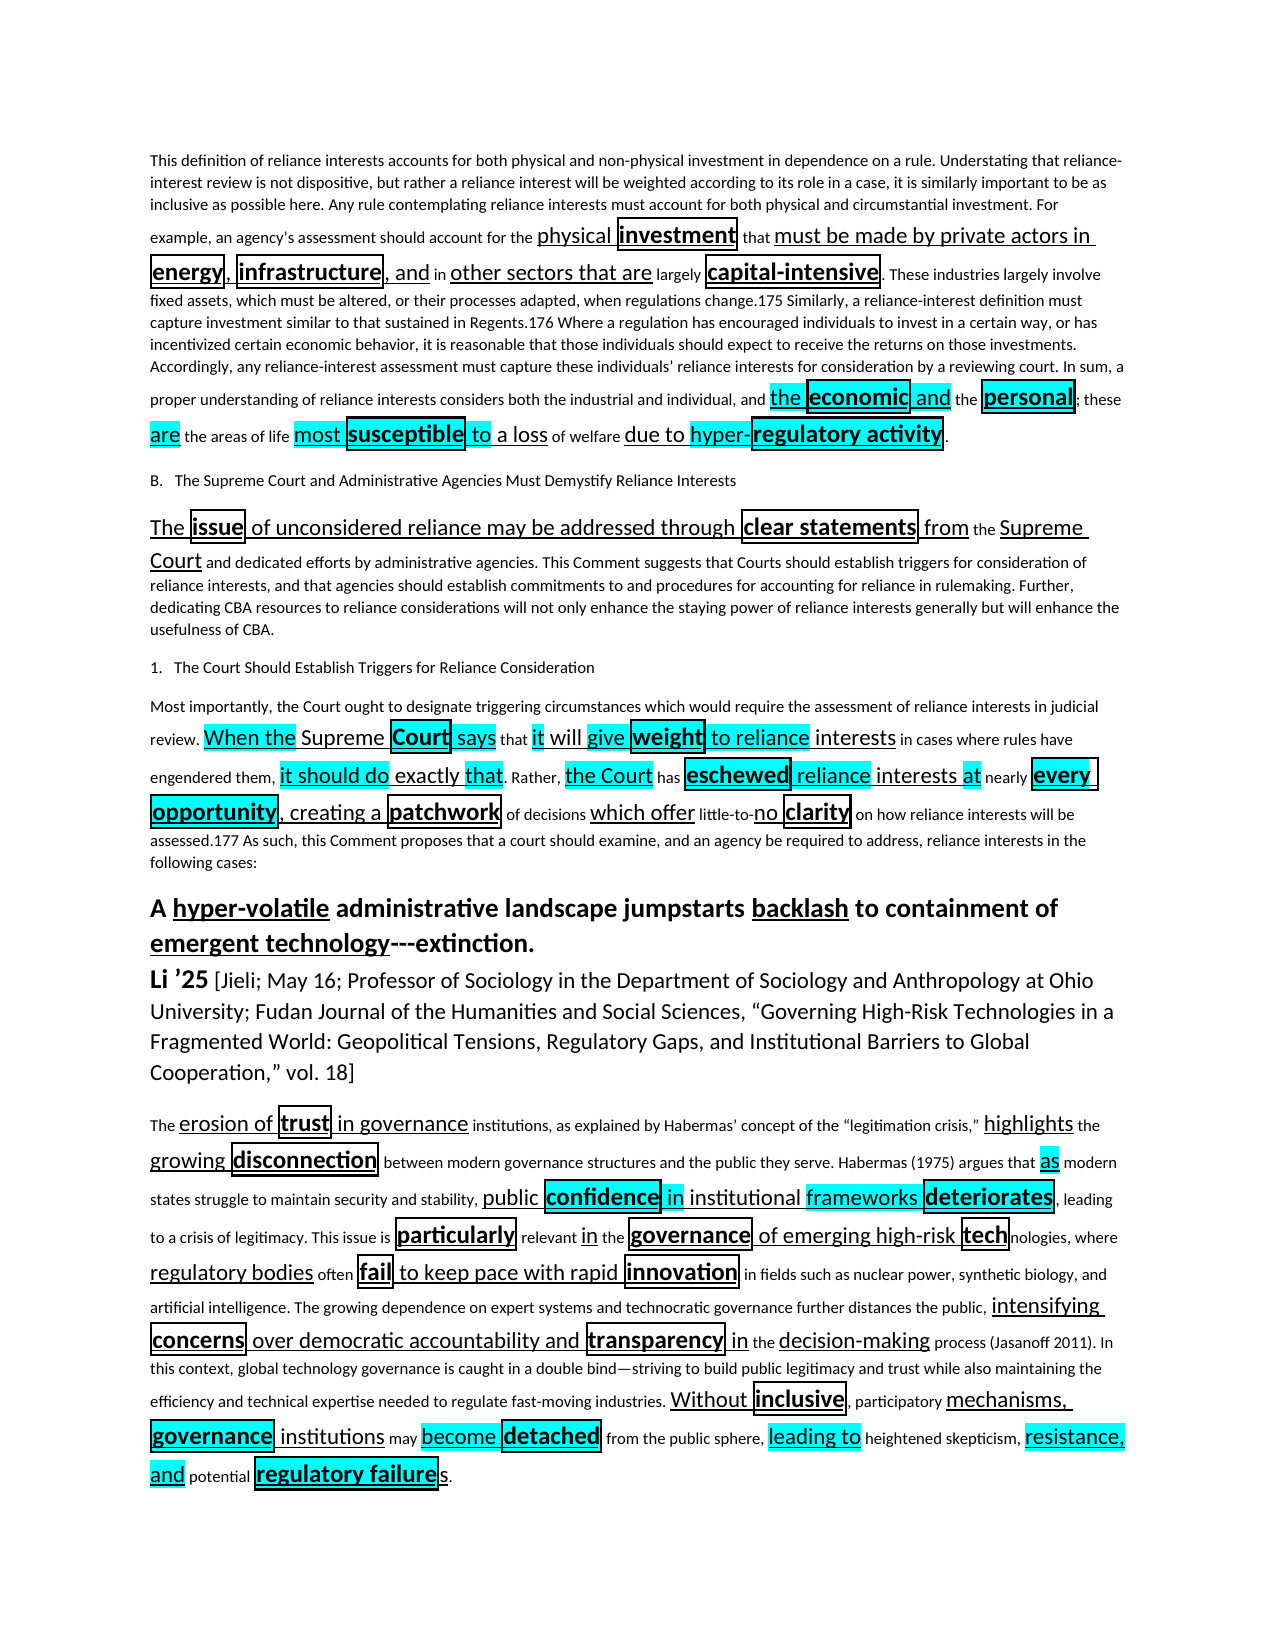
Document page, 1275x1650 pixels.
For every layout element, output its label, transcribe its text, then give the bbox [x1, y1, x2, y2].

text 1. The Court Should Establish Triggers for Reliance Consideration [150, 658, 1125, 678]
subtitle A hyper-volatile administrative landscape jumpstarts backlash to containment of emergent technology---extinction. [150, 891, 1125, 959]
text The issue of unconsidered reliance may be addressed through clear statements from the Supreme Court and dedicated efforts by administrative agencies. This Comment suggests that Courts should establish triggers for consideration of reliance interests, and that agencies should establish commitments to and procedures for accounting for reliance in rulemaking. Further, dedicating CBA resources to reliance considerations will not only enhance the staying power of reliance interests generally but will enhance the usefulness of CBA. [150, 509, 1125, 639]
text This definition of reliance interests accounts for both physical and non-physical investment in dependence on a rule. Understating that reliance-interest review is not dispositive, but rather a reliance interest will be weighted according to its role in a case, it is similarly important to be as inclusive as possible here. Any rule contemplating reliance interests must account for both physical and circumstantial investment. For example, an agency’s assessment should account for the physical investment that must be made by private actors in energy, infrastructure, and in other sectors that are largely capital-intensive. These industries largely involve fixed assets, which must be altered, or their processes adapted, when regulations change.175 Similarly, a reliance-interest definition must capture investment similar to that sustained in Regents.176 Where a regulation has encouraged individuals to invest in a certain way, or has incentivized certain economic behavior, it is reasonable that those individuals should expect to receive the returns on those investments. Accordingly, any reliance-interest assessment must capture these individuals’ reliance interests for consideration by a reviewing court. In sum, a proper understanding of reliance interests considers both the industrial and individual, and the economic and the personal; these are the areas of life most susceptible to a loss of welfare due to hyper-regulatory activity. [150, 150, 1125, 451]
text The erosion of trust in governance institutions, as explained by Habermas’ concept of the “legitimation crisis,” highlights the growing disconnection between modern governance structures and the public they serve. Habermas (1975) argues that as modern states struggle to maintain security and stability, public confidence in institutional frameworks deteriorates, leading to a crisis of legitimacy. This issue is particularly relevant in the governance of emerging high-risk technologies, where regulatory bodies often fail to keep pace with rapid innovation in fields such as nuclear power, synthetic biology, and artificial intelligence. The growing dependence on expert systems and technocratic governance further distances the public, intensifying concerns over democratic accountability and transparency in the decision-making process (Jasanoff 2011). In this context, global technology governance is caught in a double bind—striving to build public legitimacy and trust while also maintaining the efficiency and technical expertise needed to regulate fast-moving industries. Without inclusive, participatory mechanisms, governance institutions may become detached from the public sphere, leading to heightened skepticism, resistance, and potential regulatory failures. [150, 1104, 1125, 1491]
text Li ’25 [Jieli; May 16; Professor of Sociology in the Department of Sociology and Anthropology at Ohio University; Fudan Journal of the Humanities and Social Sciences, “Governing High-Risk Technologies in a Fragmented World: Geopolitical Tensions, Regulatory Gaps, and Institutional Barriers to Global Cooperation,” vol. 18] [150, 962, 1125, 1086]
text Most importantly, the Court ought to designate triggering circumstances which would require the assessment of reliance interests in judicial review. When the Supreme Court says that it will give weight to reliance interests in cases where rules have engendered them, it should do exactly that. Rather, the Court has eschewed reliance interests at nearly every opportunity, creating a patchwork of decisions which offer little-to-no clarity on how reliance interests will be assessed.177 As such, this Comment proposes that a court should examine, and an agency be required to address, reliance interests in the following cases: [150, 696, 1125, 873]
text B. The Supreme Court and Administrative Agencies Must Demystify Reliance Interests [150, 471, 1125, 491]
